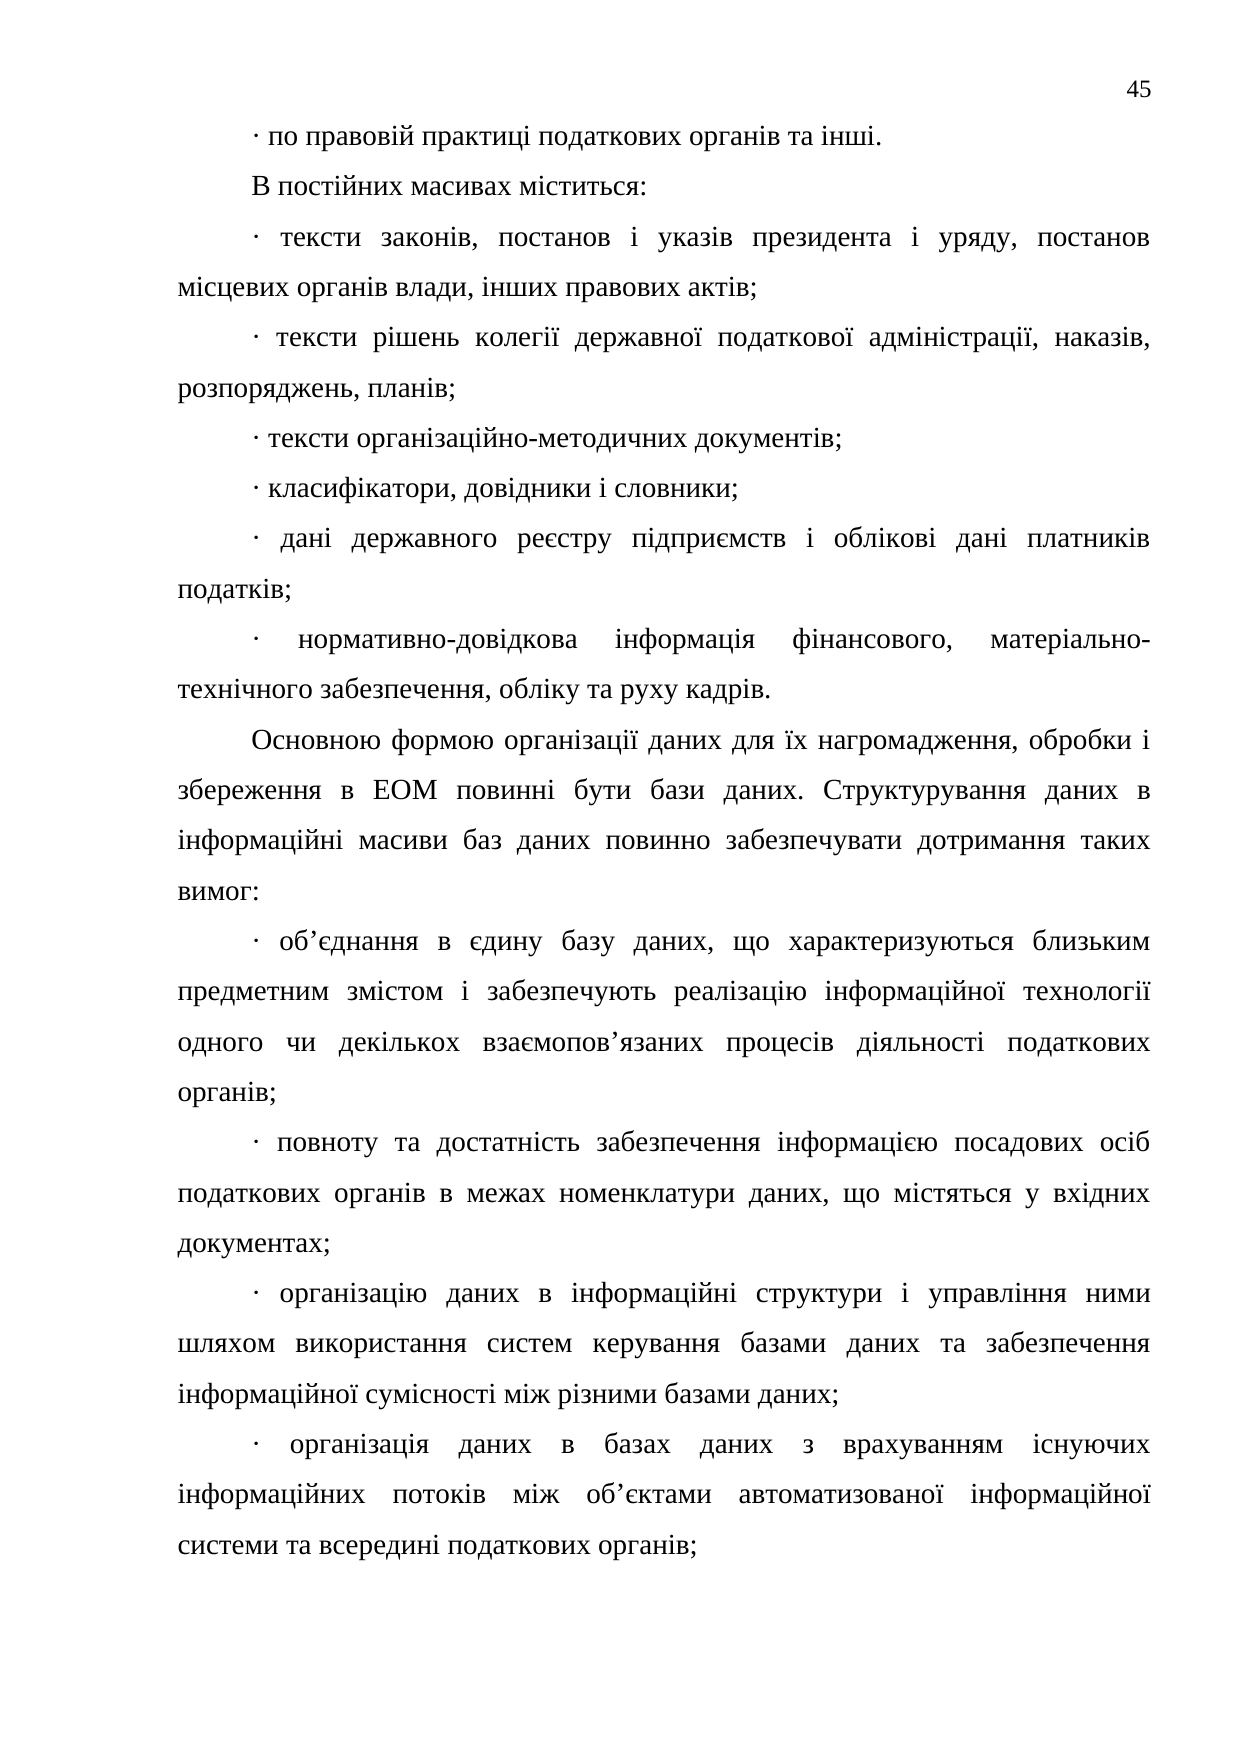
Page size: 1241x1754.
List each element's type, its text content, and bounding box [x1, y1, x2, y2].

text В постійних масивах міститься: [177, 168, 1152, 202]
text · тексти організаційно-методичних документів; [177, 420, 1152, 453]
text · нормативно-довідкова інформація фінансового, матеріально-технічного забезпечення, обліку та руху кадрів. [177, 621, 1152, 705]
text · тексти рішень колегії державної податкової адміністрації, наказів, розпоряджень, планів; [177, 319, 1152, 403]
text · об’єднання в єдину базу даних, що характеризуються близьким предметним змістом і забезпечують реалізацію інформаційної технології одного чи декількох взаємопов’язаних процесів діяльності податкових органів; [177, 923, 1152, 1108]
text · повноту та достатність забезпечення інформацією посадових осіб податкових органів в межах номенклатури даних, що містяться у вхідних документах; [177, 1124, 1152, 1258]
text · дані державного реєстру підприємств і облікові дані платників податків; [177, 521, 1152, 604]
text Основною формою організації даних для їх нагромадження, обробки і збереження в ЕОМ повинні бути бази даних. Структурування даних в інформаційні масиви баз даних повинно забезпечувати дотримання таких вимог: [177, 722, 1152, 906]
text · класифікатори, довідники і словники; [177, 470, 1152, 504]
text · по правовій практиці податкових органів та інші. [177, 118, 1152, 152]
text · організація даних в базах даних з врахуванням існуючих інформаційних потоків між об’єктами автоматизованої інформаційної системи та всередині податкових органів; [177, 1426, 1152, 1560]
text · тексти законів, постанов і указів президента і уряду, постанов місцевих органів влади, інших правових актів; [177, 219, 1152, 303]
text · організацію даних в інформаційні структури і управління ними шляхом використання систем керування базами даних та забезпечення інформаційної сумісності між різними базами даних; [177, 1275, 1152, 1409]
